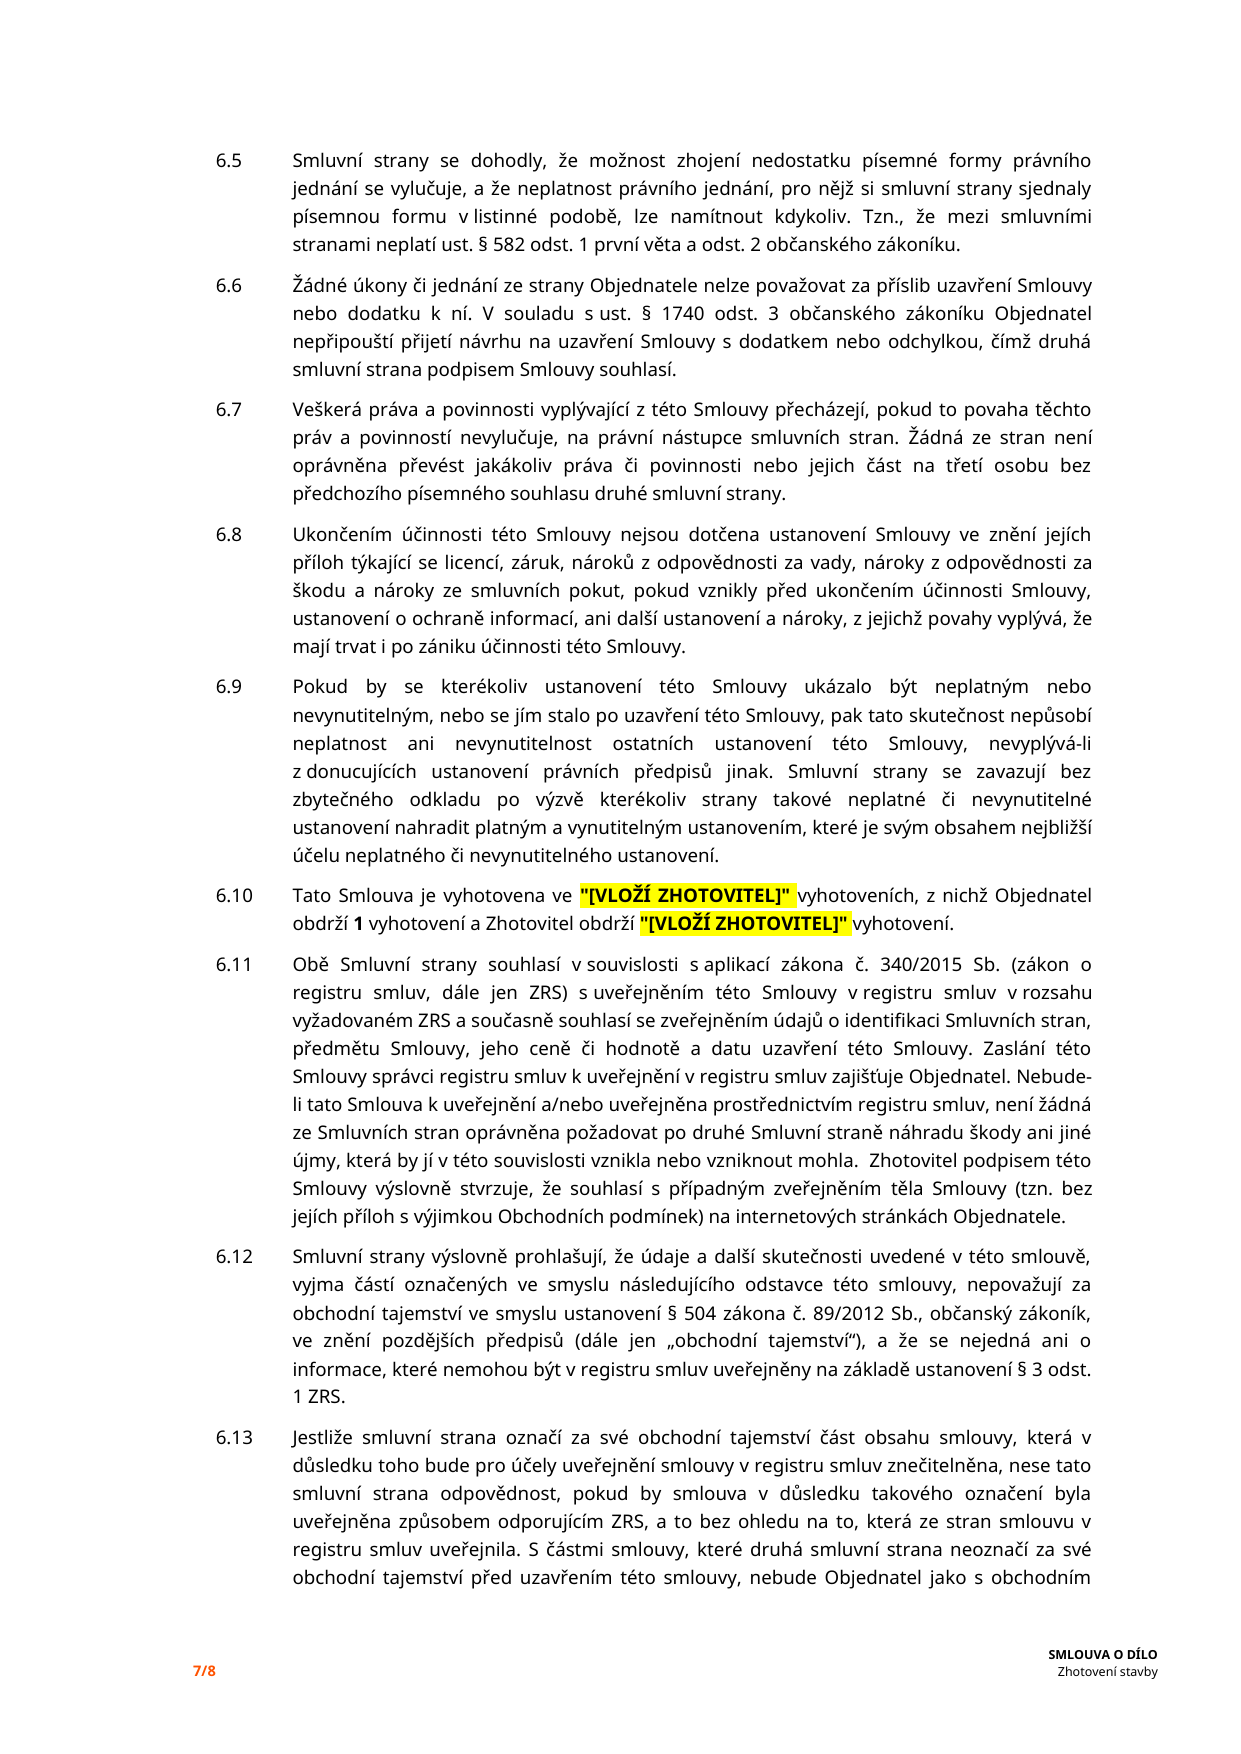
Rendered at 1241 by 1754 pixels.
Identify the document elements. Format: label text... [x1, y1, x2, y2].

text Ukončením účinnosti této Smlouvy nejsou dotčena ustanovení Smlouvy ve znění jejích příloh týkající se licencí, záruk, nároků z odpovědnosti za vady, nároky z odpovědnosti za škodu a nároky ze smluvních pokut, pokud vznikly před ukončením účinnosti Smlouvy, ustanovení o ochraně informací, ani další ustanovení a nároky, z jejichž povahy vyplývá, že mají trvat i po zániku účinnosti této Smlouvy. [216, 521, 1093, 659]
text Veškerá práva a povinnosti vyplývající z této Smlouvy přecházejí, pokud to povaha těchto práv a povinností nevylučuje, na právní nástupce smluvních stran. Žádná ze stran není oprávněna převést jakákoliv práva či povinnosti nebo jejich část na třetí osobu bez předchozího písemného souhlasu druhé smluvní strany. [216, 397, 1093, 506]
text Obě Smluvní strany souhlasí v souvislosti s aplikací zákona č. 340/2015 Sb. (zákon o registru smluv, dále jen ZRS) s uveřejněním této Smlouvy v registru smluv v rozsahu vyžadovaném ZRS a současně souhlasí se zveřejněním údajů o identifikaci Smluvních stran, předmětu Smlouvy, jeho ceně či hodnotě a datu uzavření této Smlouvy. Zaslání této Smlouvy správci registru smluv k uveřejnění v registru smluv zajišťuje Objednatel. Nebude-li tato Smlouva k uveřejnění a/nebo uveřejněna prostřednictvím registru smluv, není žádná ze Smluvních stran oprávněna požadovat po druhé Smluvní straně náhradu škody ani jiné újmy, která by jí v této souvislosti vznikla nebo vzniknout mohla. Zhotovitel podpisem této Smlouvy výslovně stvrzuje, že souhlasí s případným zveřejněním těla Smlouvy (tzn. bez jejích příloh s výjimkou Obchodních podmínek) na internetových stránkách Objednatele. [216, 951, 1093, 1229]
text Smluvní strany se dohodly, že možnost zhojení nedostatku písemné formy právního jednání se vylučuje, a že neplatnost právního jednání, pro nějž si smluvní strany sjednaly písemnou formu v listinné podobě, lze namítnout kdykoliv. Tzn., že mezi smluvními stranami neplatí ust. § 582 odst. 1 první věta a odst. 2 občanského zákoníku. [216, 147, 1093, 257]
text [216, 1424, 1093, 1590]
text Pokud by se kterékoliv ustanovení této Smlouvy ukázalo být neplatným nebo nevynutitelným, nebo se jím stalo po uzavření této Smlouvy, pak tato skutečnost nepůsobí neplatnost ani nevynutitelnost ostatních ustanovení této Smlouvy, nevyplývá-li z donucujících ustanovení právních předpisů jinak. Smluvní strany se zavazují bez zbytečného odkladu po výzvě kterékoliv strany takové neplatné či nevynutitelné ustanovení nahradit platným a vynutitelným ustanovením, které je svým obsahem nejbližší účelu neplatného či nevynutitelného ustanovení. [216, 674, 1093, 867]
text Žádné úkony či jednání ze strany Objednatele nelze považovat za příslib uzavření Smlouvy nebo dodatku k ní. V souladu s ust. § 1740 odst. 3 občanského zákoníku Objednatel nepřipouští přijetí návrhu na uzavření Smlouvy s dodatkem nebo odchylkou, čímž druhá smluvní strana podpisem Smlouvy souhlasí. [216, 272, 1093, 382]
text Tato Smlouva je vyhotovena ve vyhotoveních, z nichž Objednatel obdrží 1 vyhotovení a Zhotovitel obdrží vyhotovení. [216, 882, 1093, 936]
text Smluvní strany výslovně prohlašují, že údaje a další skutečnosti uvedené v této smlouvě, vyjma částí označených ve smyslu následujícího odstavce této smlouvy, nepovažují za obchodní tajemství ve smyslu ustanovení § 504 zákona č. 89/2012 Sb., občanský zákoník, ve znění pozdějších předpisů (dále jen „obchodní tajemství“), a že se nejedná ani o informace, které nemohou být v registru smluv uveřejněny na základě ustanovení § 3 odst. 1 ZRS. [216, 1244, 1093, 1409]
